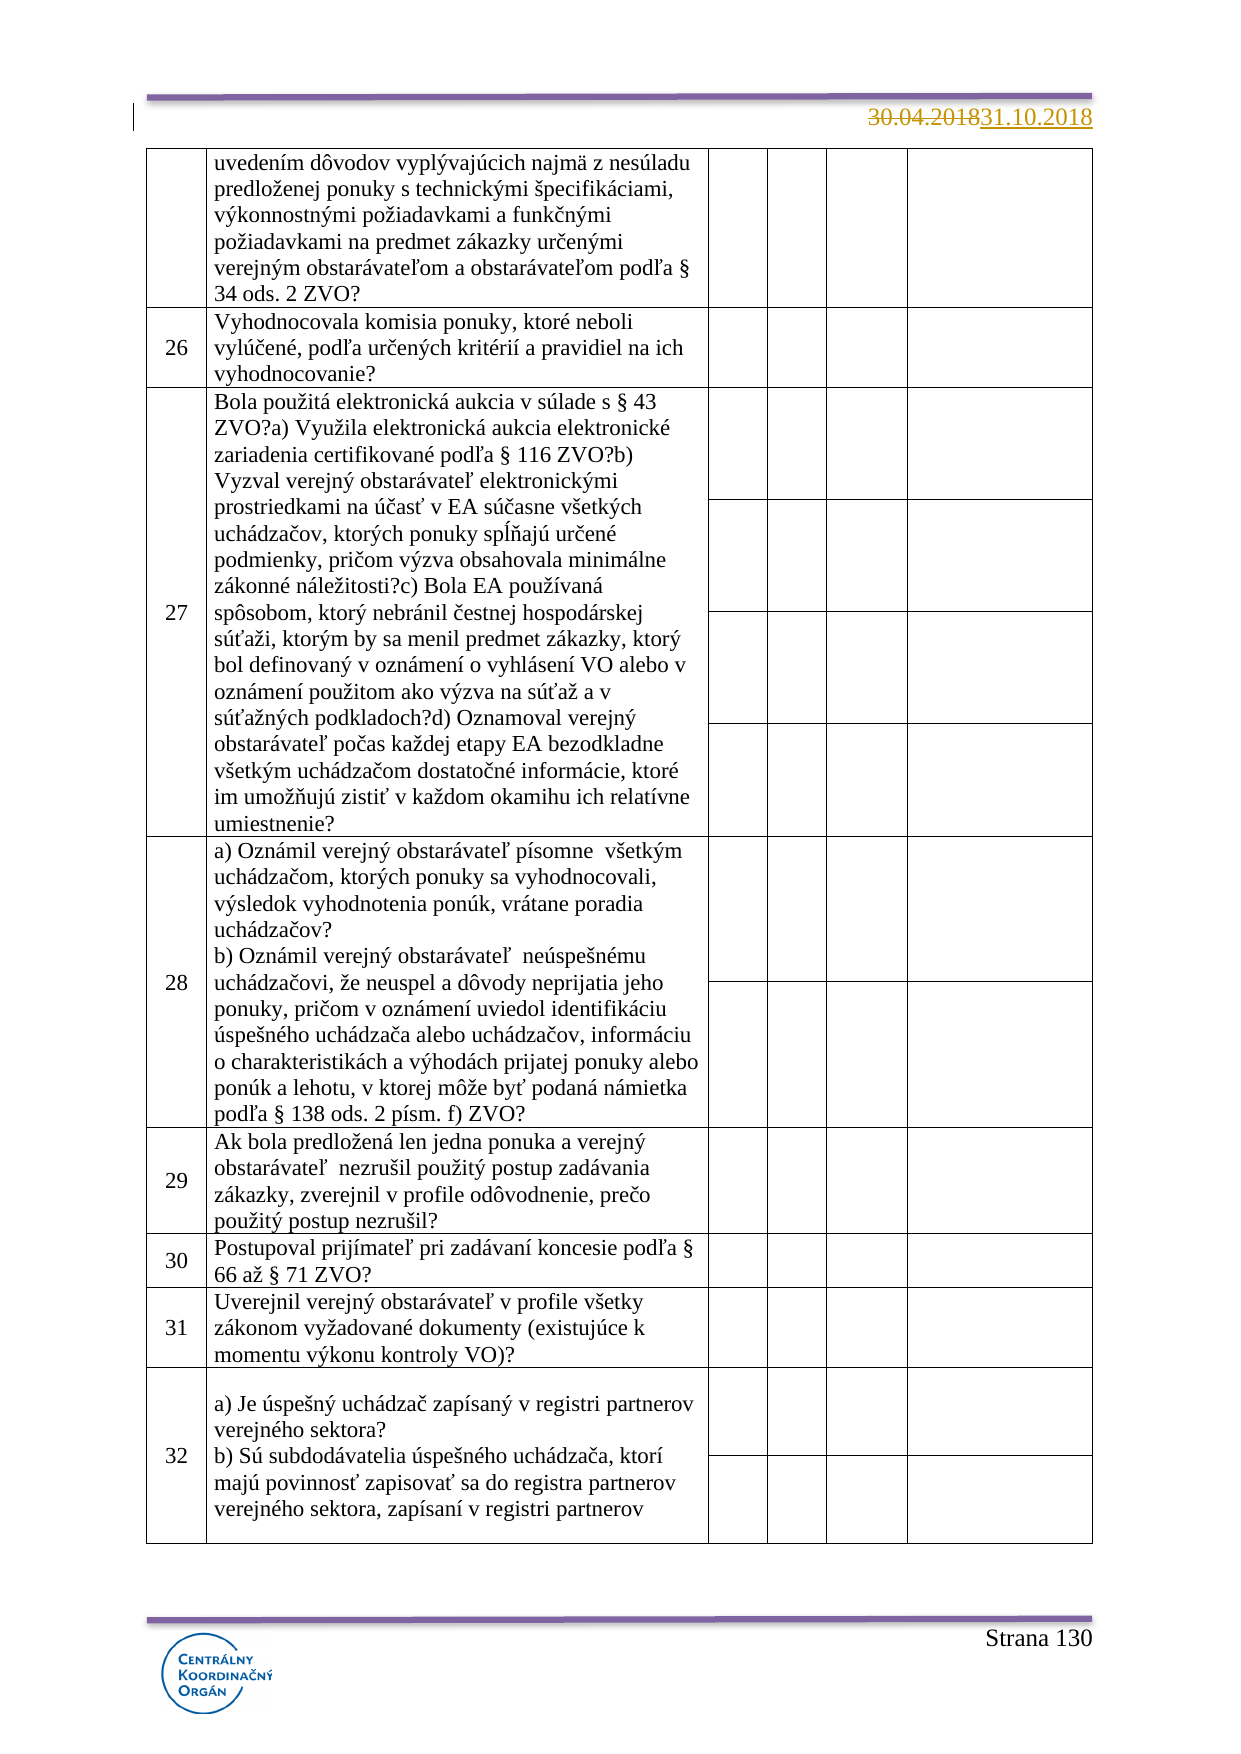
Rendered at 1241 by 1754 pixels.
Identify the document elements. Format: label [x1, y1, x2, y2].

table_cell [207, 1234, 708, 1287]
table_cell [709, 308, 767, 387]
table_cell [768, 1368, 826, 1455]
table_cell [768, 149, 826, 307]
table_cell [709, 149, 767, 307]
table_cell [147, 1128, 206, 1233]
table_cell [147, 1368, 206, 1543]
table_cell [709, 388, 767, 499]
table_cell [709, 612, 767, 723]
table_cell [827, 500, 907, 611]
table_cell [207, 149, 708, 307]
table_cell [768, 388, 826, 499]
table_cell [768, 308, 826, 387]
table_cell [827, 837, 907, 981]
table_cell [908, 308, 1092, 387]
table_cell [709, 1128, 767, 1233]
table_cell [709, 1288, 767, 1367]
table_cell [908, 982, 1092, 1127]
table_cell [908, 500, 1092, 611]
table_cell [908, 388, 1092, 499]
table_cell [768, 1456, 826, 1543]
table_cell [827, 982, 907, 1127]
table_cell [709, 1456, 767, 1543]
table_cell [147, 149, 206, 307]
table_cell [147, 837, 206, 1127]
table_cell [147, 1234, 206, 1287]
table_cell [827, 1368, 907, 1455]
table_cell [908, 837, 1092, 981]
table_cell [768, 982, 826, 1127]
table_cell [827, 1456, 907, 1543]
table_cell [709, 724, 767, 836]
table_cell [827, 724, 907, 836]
picture [159, 1631, 272, 1713]
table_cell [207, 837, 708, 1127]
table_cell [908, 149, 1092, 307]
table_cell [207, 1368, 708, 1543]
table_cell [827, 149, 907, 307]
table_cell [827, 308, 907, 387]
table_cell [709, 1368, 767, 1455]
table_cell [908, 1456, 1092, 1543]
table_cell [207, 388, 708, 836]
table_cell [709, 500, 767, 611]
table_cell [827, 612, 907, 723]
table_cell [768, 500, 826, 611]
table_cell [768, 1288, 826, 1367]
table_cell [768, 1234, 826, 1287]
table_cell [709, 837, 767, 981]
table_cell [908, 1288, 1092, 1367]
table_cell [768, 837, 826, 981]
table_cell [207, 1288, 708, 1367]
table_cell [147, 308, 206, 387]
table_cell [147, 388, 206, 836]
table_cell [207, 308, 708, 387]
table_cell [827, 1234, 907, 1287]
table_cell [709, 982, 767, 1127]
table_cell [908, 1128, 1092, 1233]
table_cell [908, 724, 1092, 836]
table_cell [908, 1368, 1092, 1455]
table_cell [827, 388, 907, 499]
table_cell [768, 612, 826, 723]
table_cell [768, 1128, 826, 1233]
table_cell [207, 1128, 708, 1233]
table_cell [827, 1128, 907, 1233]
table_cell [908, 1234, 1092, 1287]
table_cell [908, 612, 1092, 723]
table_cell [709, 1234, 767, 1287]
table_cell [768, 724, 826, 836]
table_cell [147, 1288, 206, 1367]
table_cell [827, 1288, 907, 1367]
